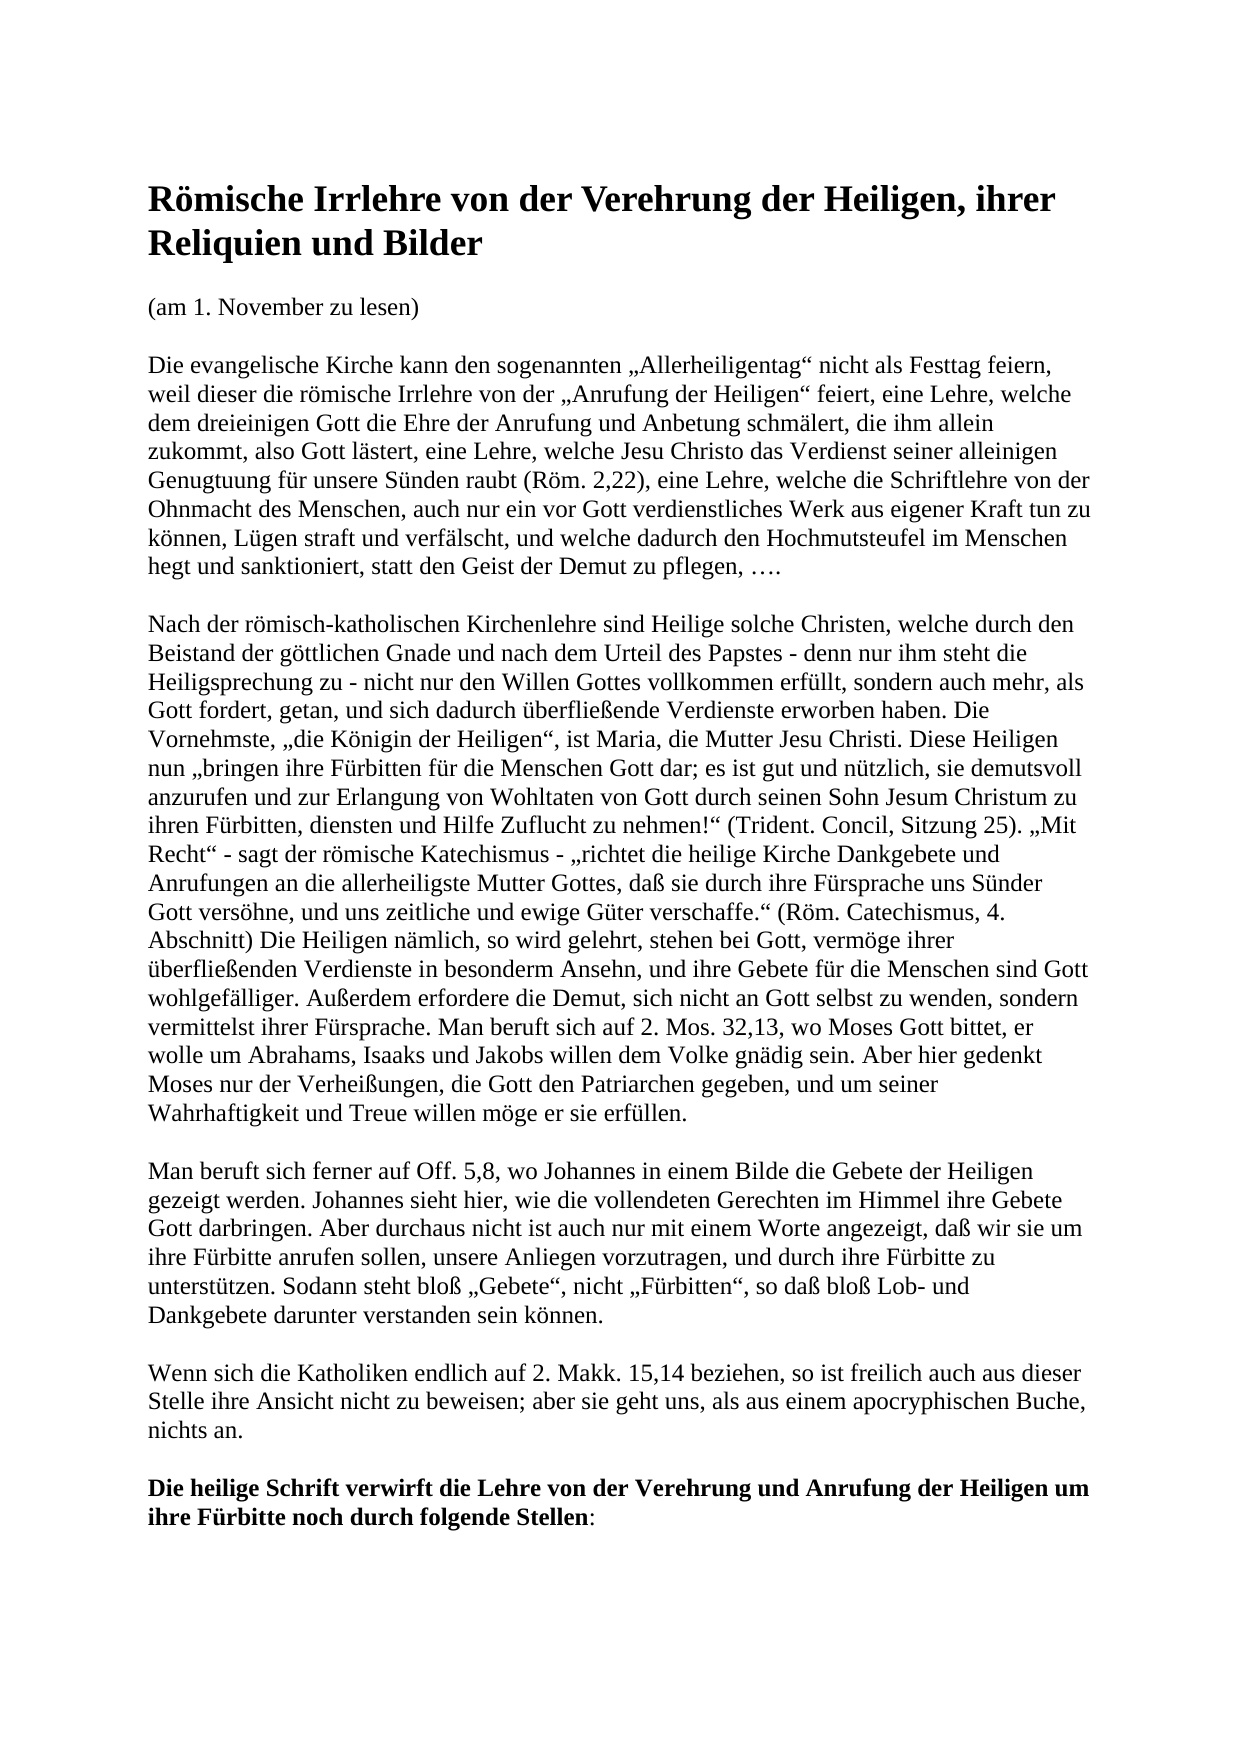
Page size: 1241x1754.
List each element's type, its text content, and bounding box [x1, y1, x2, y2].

subtitle Römische Irrlehre von der Verehrung der Heiligen, ihrer Reliquien und Bilder [148, 177, 1093, 263]
text Nach der römisch-katholischen Kirchenlehre sind Heilige solche Christen, welche durch den Beistand der göttlichen Gnade und nach dem Urteil des Papstes - denn nur ihm steht die Heiligsprechung zu - nicht nur den Willen Gottes vollkommen erfüllt, sondern auch mehr, als Gott fordert, getan, und sich dadurch überfließende Verdienste erworben haben. Die Vornehmste, „die Königin der Heiligen“, ist Maria, die Mutter Jesu Christi. Diese Heiligen nun „bringen ihre Fürbitten für die Menschen Gott dar; es ist gut und nützlich, sie demutsvoll anzurufen und zur Erlangung von Wohltaten von Gott durch seinen Sohn Jesum Christum zu ihren Fürbitten, diensten und Hilfe Zuflucht zu nehmen!“ (Trident. Concil, Sitzung 25). „Mit Recht“ - sagt der römische Katechismus - „richtet die heilige Kirche Dankgebete und Anrufungen an die allerheiligste Mutter Gottes, daß sie durch ihre Fürsprache uns Sünder Gott versöhne, und uns zeitliche und ewige Güter verschaffe.“ (Röm. Catechismus, 4. Abschnitt) Die Heiligen nämlich, so wird gelehrt, stehen bei Gott, vermöge ihrer überfließenden Verdienste in besonderm Ansehn, und ihre Gebete für die Menschen sind Gott wohlgefälliger. Außerdem erfordere die Demut, sich nicht an Gott selbst zu wenden, sondern vermittelst ihrer Fürsprache. Man beruft sich auf 2. Mos. 32,13, wo Moses Gott bittet, er wolle um Abrahams, Isaaks und Jakobs willen dem Volke gnädig sein. Aber hier gedenkt Moses nur der Verheißungen, die Gott den Patriarchen gegeben, und um seiner Wahrhaftigkeit und Treue willen möge er sie erfüllen. [148, 609, 1093, 1127]
text Wenn sich die Katholiken endlich auf 2. Makk. 15,14 beziehen, so ist freilich auch aus dieser Stelle ihre Ansicht nicht zu beweisen; aber sie geht uns, als aus einem apocryphischen Buche, nichts an. [148, 1358, 1093, 1444]
text Die heilige Schrift verwirft die Lehre von der Verehrung und Anrufung der Heiligen um ihre Fürbitte noch durch folgende Stellen: [148, 1473, 1093, 1531]
text Man beruft sich ferner auf Off. 5,8, wo Johannes in einem Bilde die Gebete der Heiligen gezeigt werden. Johannes sieht hier, wie die vollendeten Gerechten im Himmel ihre Gebete Gott darbringen. Aber durchaus nicht ist auch nur mit einem Worte angezeigt, daß wir sie um ihre Fürbitte anrufen sollen, unsere Anliegen vorzutragen, und durch ihre Fürbitte zu unterstützen. Sodann steht bloß „Gebete“, nicht „Fürbitten“, so daß bloß Lob- und Dankgebete darunter verstanden sein können. [148, 1156, 1093, 1328]
text (am 1. November zu lesen) [148, 292, 1093, 321]
text Die evangelische Kirche kann den sogenannten „Allerheiligentag“ nicht als Festtag feiern, weil dieser die römische Irrlehre von der „Anrufung der Heiligen“ feiert, eine Lehre, welche dem dreieinigen Gott die Ehre der Anrufung und Anbetung schmälert, die ihm allein zukommt, also Gott lästert, eine Lehre, welche Jesu Christo das Verdienst seiner alleinigen Genugtuung für unsere Sünden raubt (Röm. 2,22), eine Lehre, welche die Schriftlehre von der Ohnmacht des Menschen, auch nur ein vor Gott verdienstliches Werk aus eigener Kraft tun zu können, Lügen straft und verfälscht, und welche dadurch den Hochmutsteufel im Menschen hegt und sanktioniert, statt den Geist der Demut zu pflegen, …. [148, 350, 1093, 580]
